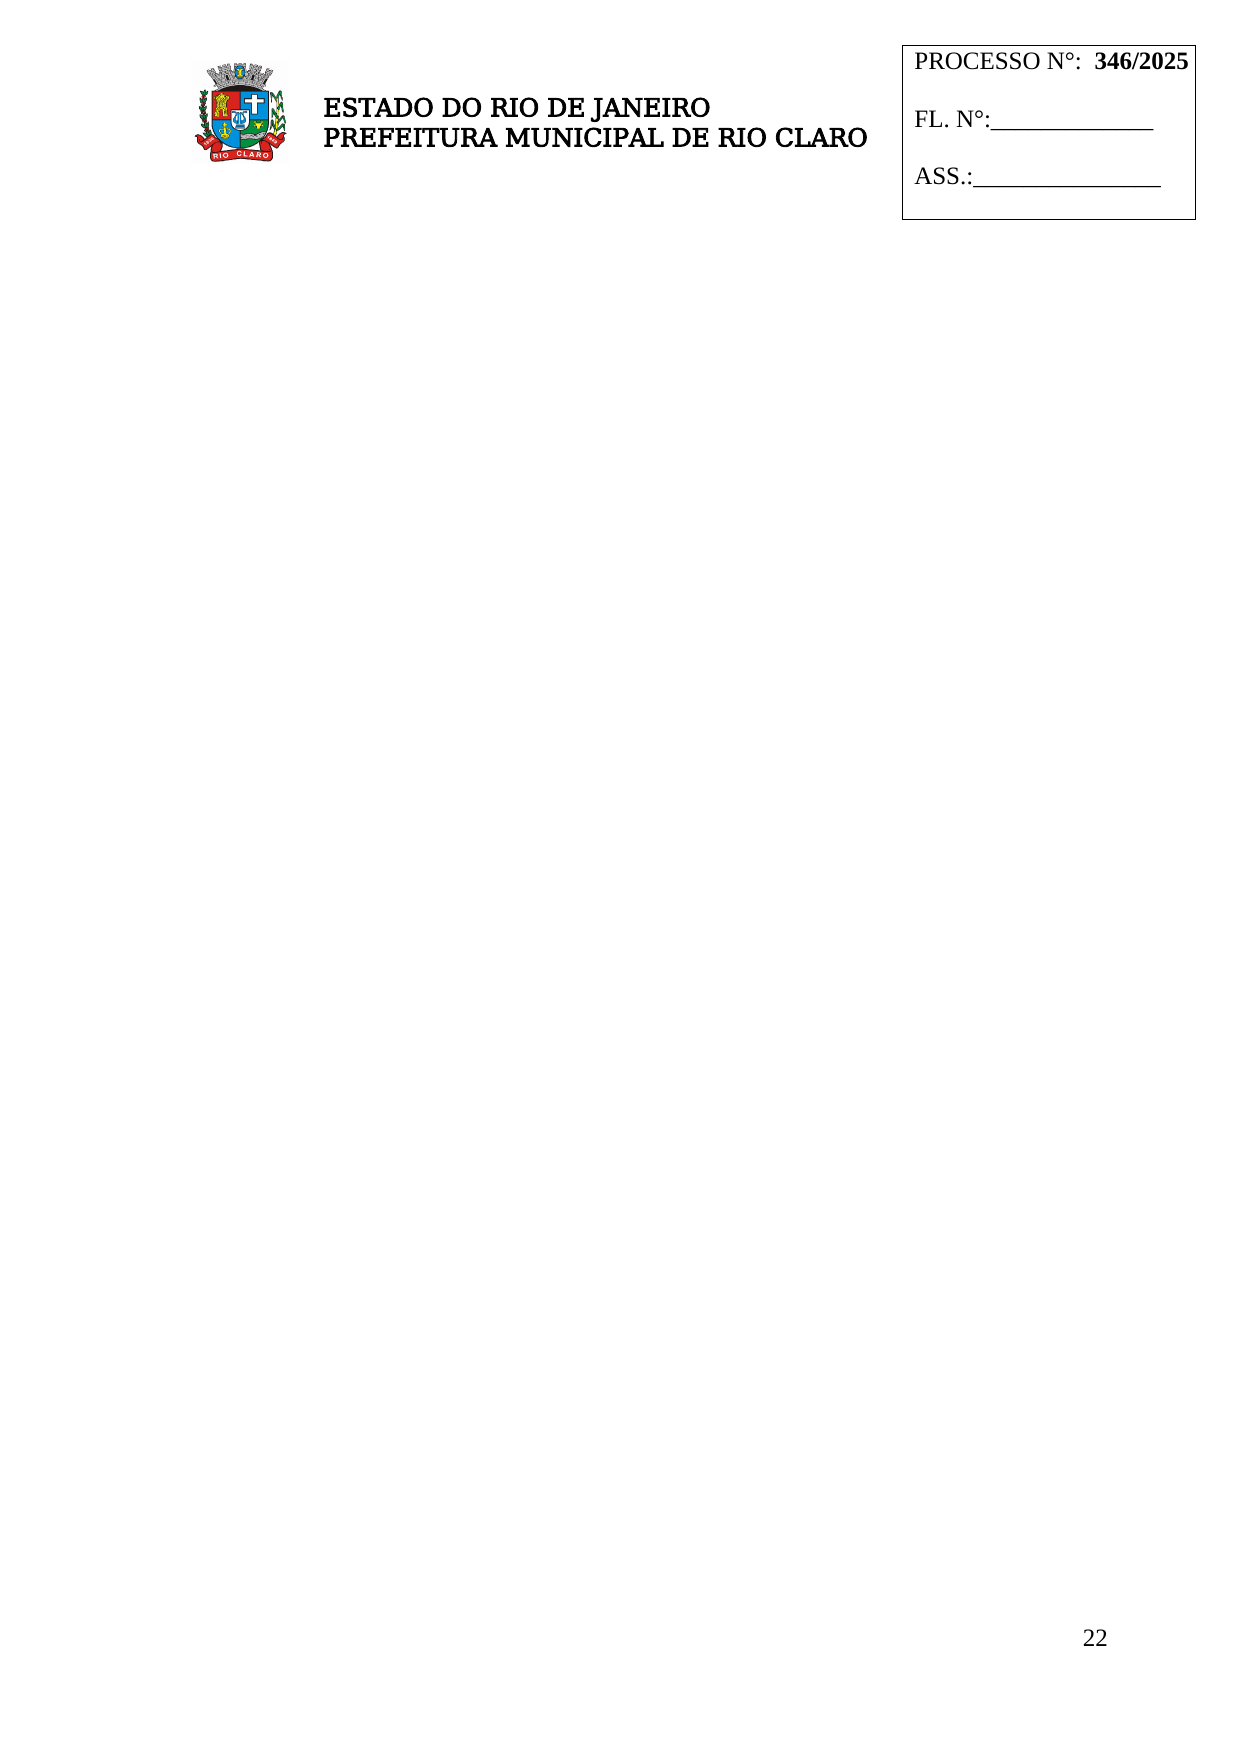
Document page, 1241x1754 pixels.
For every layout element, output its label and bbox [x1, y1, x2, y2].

picture [190, 60, 290, 165]
